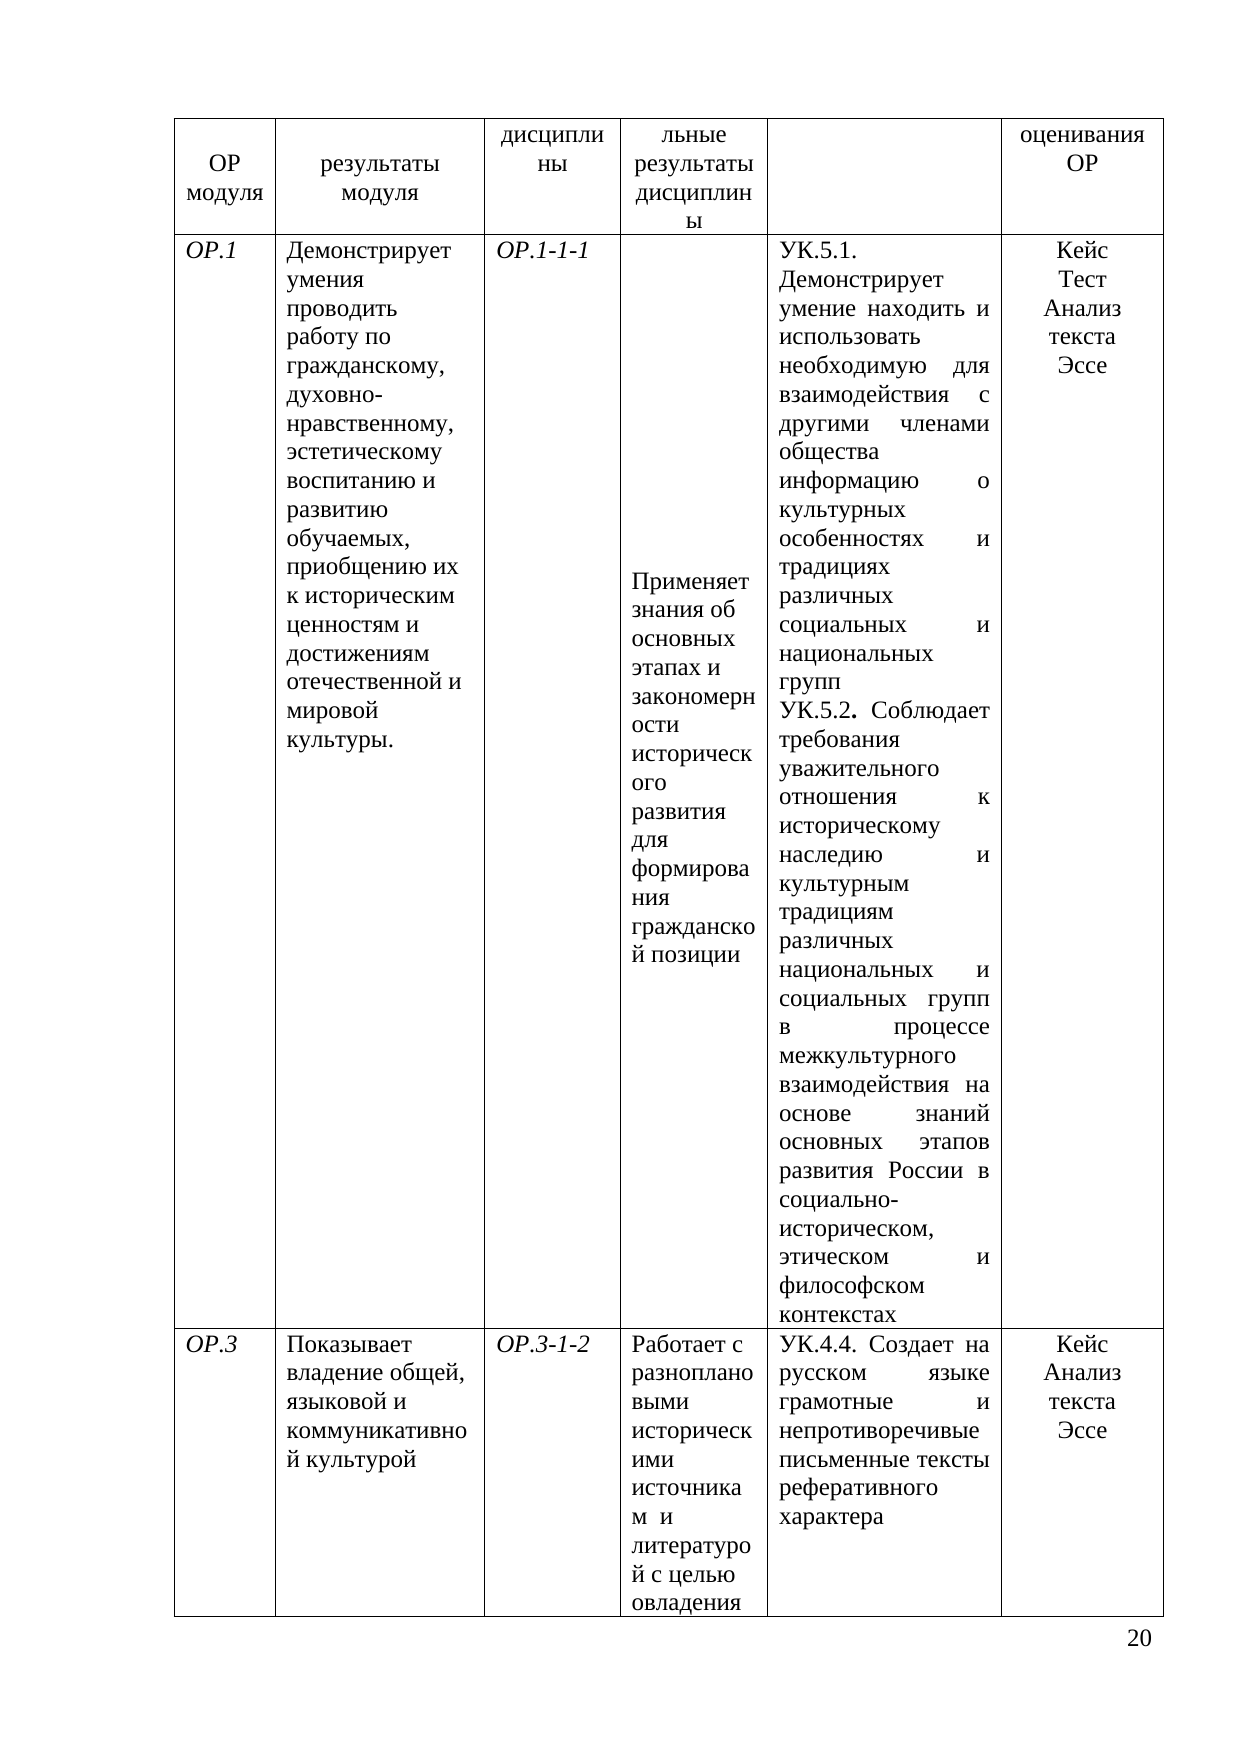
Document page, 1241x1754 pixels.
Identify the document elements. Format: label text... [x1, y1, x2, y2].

table_header ИДК [768, 119, 1001, 234]
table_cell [276, 1329, 484, 1616]
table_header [276, 119, 484, 234]
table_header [621, 119, 767, 234]
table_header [1002, 119, 1163, 234]
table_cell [621, 1329, 767, 1616]
table_cell Демонстрирует умения проводить работу по гражданскому, духовно-нравственному, эстетическому воспитанию и развитию обучаемых, приобщению их к историческим ценностям и достижениям отечественной и мировой культуры. [276, 235, 484, 1328]
table_cell Применяет знания об основных этапах и закономерности исторического развития для формирования гражданской позиции [621, 235, 767, 1328]
table_cell Кейс Тест Анализ текста Эссе [1002, 235, 1163, 1328]
table_header Код ОР модуля [175, 119, 275, 234]
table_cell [1002, 1329, 1163, 1616]
table_cell ОР.3 [175, 1329, 275, 1616]
table_header Код ОР дисциплины [485, 119, 620, 234]
table_cell УК.5.1. Демонстрирует умение находить и использовать необходимую для взаимодействия с другими членами общества информацию о культурных особенностях и традициях различных социальных и национальных групп УК.5.2. Соблюдает требования уважительного отношения к историческому наследию и культурным традициям различных национальных и социальных групп в процессе межкультурного взаимодействия на основе знаний основных этапов развития России в социально-историческом, этическом и философском контекстах [768, 235, 1001, 1328]
table_cell ОР.1-1-1 [485, 235, 620, 1328]
table_cell ОР.3-1-2 [485, 1329, 620, 1616]
table_cell ОР.1 [175, 235, 275, 1328]
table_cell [768, 1329, 1001, 1616]
